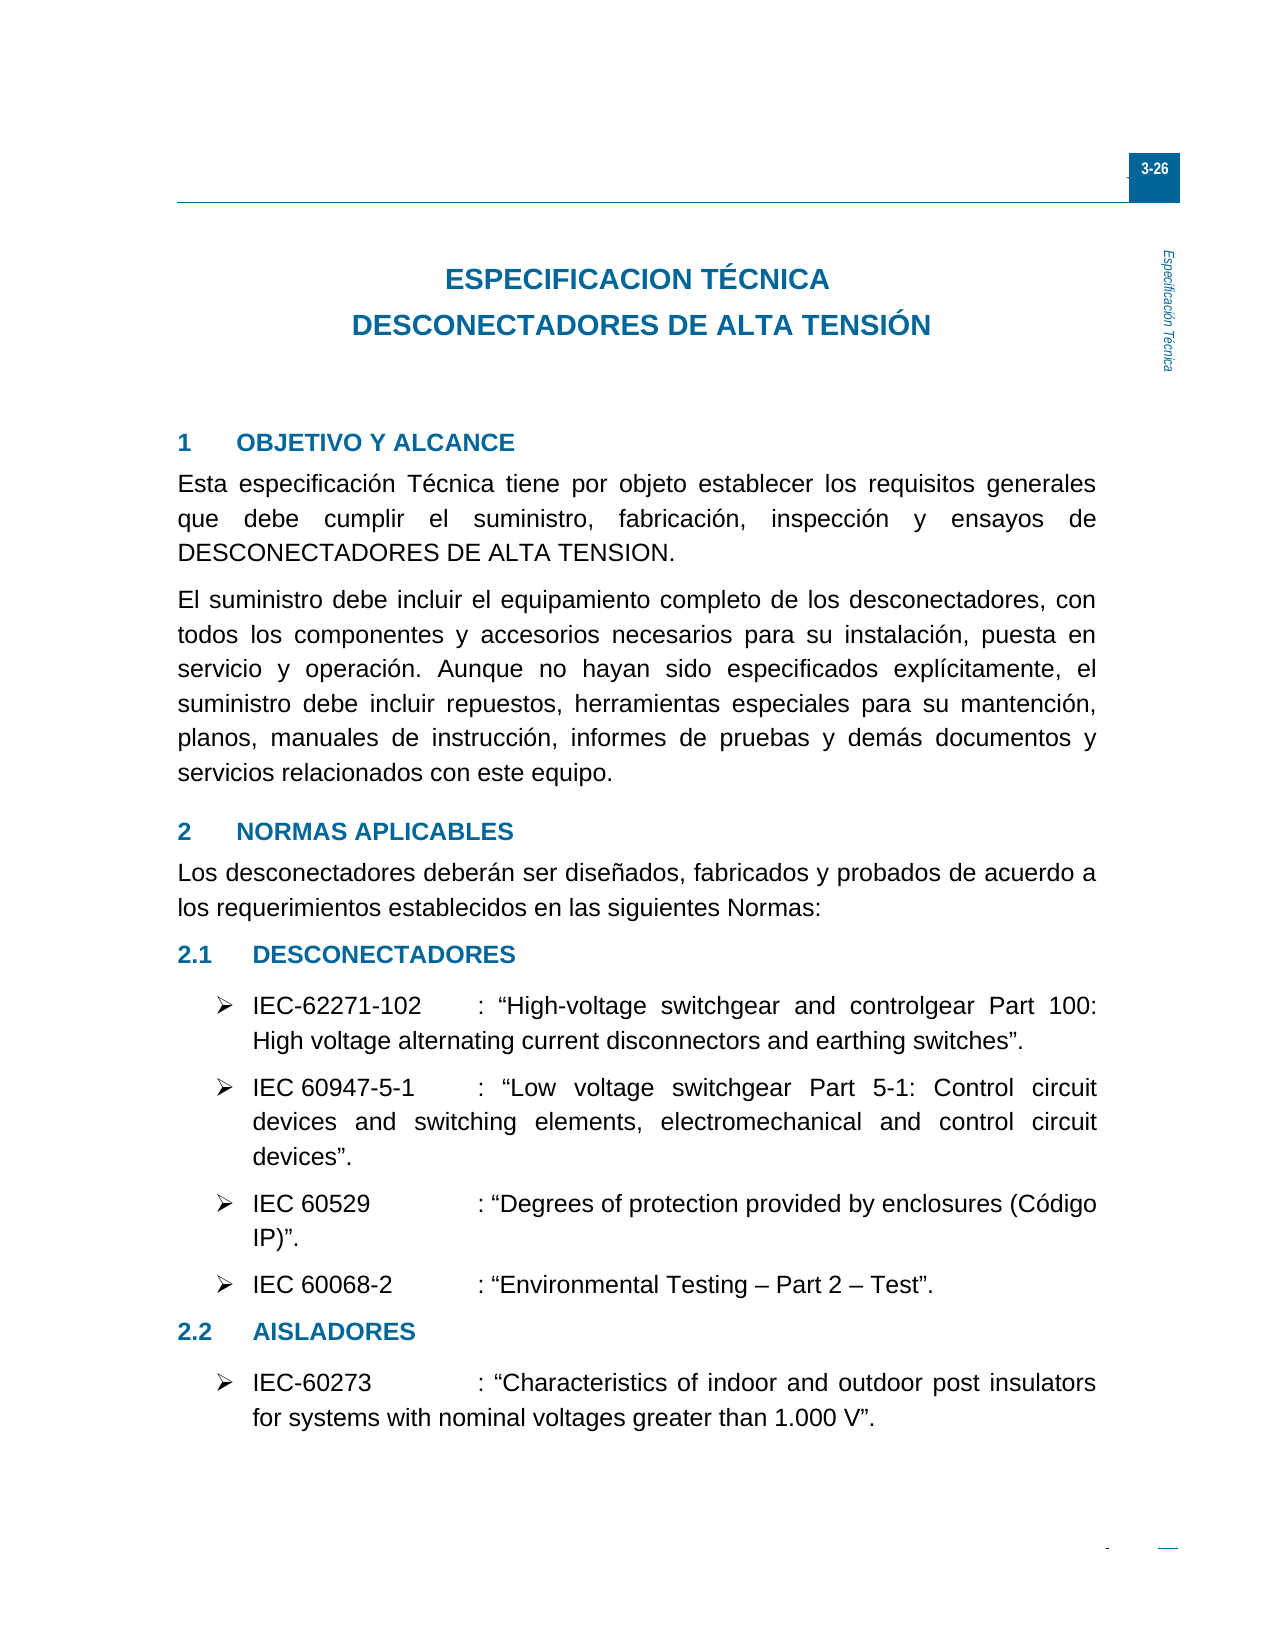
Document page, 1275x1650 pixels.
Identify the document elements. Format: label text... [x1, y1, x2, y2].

list IEC-62271-102 : “High-voltage switchgear and controlgear Part 100: High voltage alternating current disconnectors and earthing switches”. [215, 991, 1098, 1054]
title DESCONECTADORES DE ALTA TENSIÓN [177, 308, 1098, 342]
text Esta especificación Técnica tiene por objeto establecer los requisitos generales que debe cumplir el suministro, fabricación, inspección y ensayos de DESCONECTADORES DE ALTA TENSION. [177, 469, 1098, 567]
subtitle NORMAS APLICABLES [177, 817, 1098, 846]
list IEC 60068-2 : “Environmental Testing – Part 2 – Test”. [215, 1270, 1098, 1299]
subtitle AISLADORES [177, 1317, 1098, 1346]
text Los desconectadores deberán ser diseñados, fabricados y probados de acuerdo a los requerimientos establecidos en las siguientes Normas: [177, 858, 1098, 922]
subtitle DESCONECTADORES [177, 940, 1098, 969]
list IEC 60529 : “Degrees of protection provided by enclosures (Código IP)”. [215, 1189, 1098, 1252]
title ESPECIFICACION TÉCNICA [177, 262, 1098, 296]
text El suministro debe incluir el equipamiento completo de los desconectadores, con todos los componentes y accesorios necesarios para su instalación, puesta en servicio y operación. Aunque no hayan sido especificados explícitamente, el suministro debe incluir repuestos, herramientas especiales para su mantención, planos, manuales de instrucción, informes de pruebas y demás documentos y servicios relacionados con este equipo. [177, 585, 1098, 786]
subtitle OBJETIVO Y ALCANCE [177, 428, 1098, 457]
list IEC-60273 : “Characteristics of indoor and outdoor post insulators for systems with nominal voltages greater than 1.000 V”. [215, 1368, 1098, 1432]
list IEC 60947-5-1 : “Low voltage switchgear Part 5-1: Control circuit devices and switching elements, electromechanical and control circuit devices”. [215, 1073, 1098, 1170]
